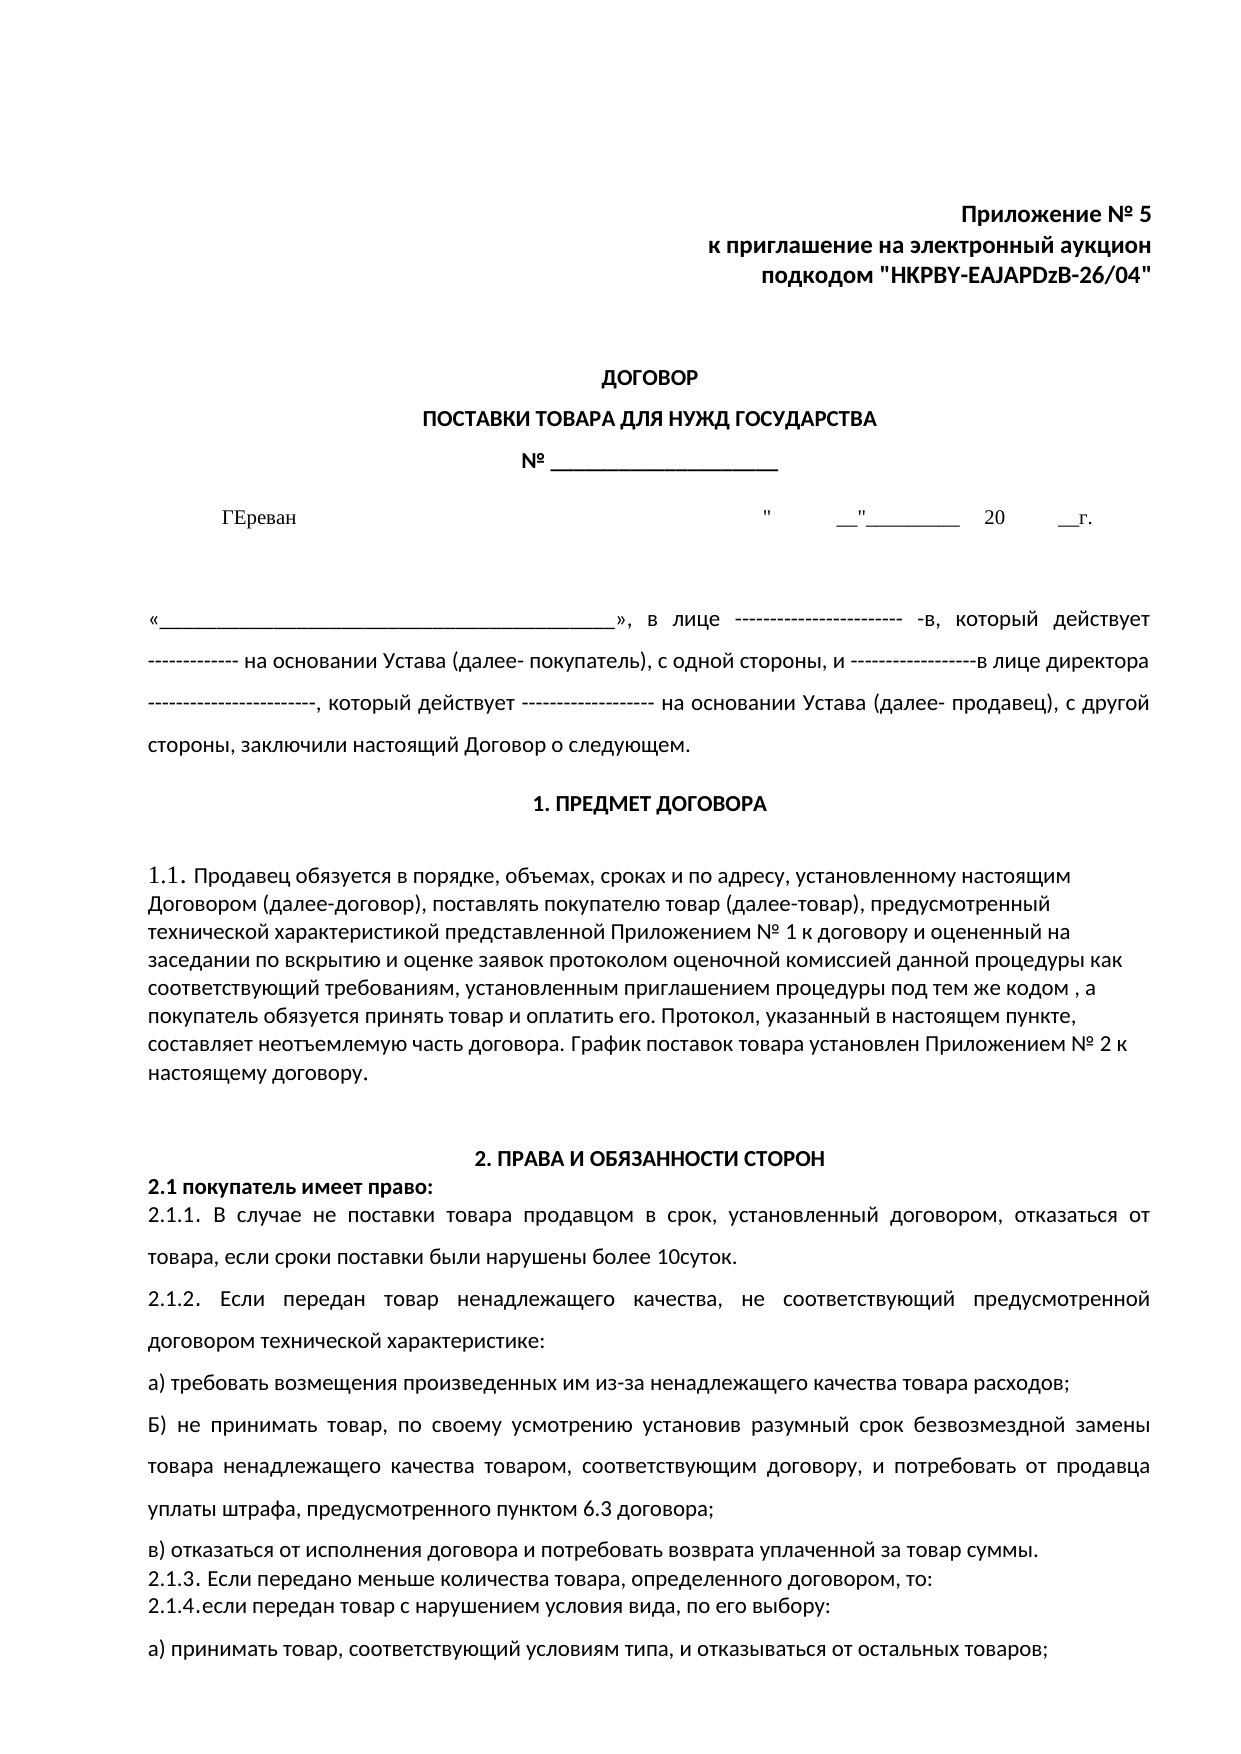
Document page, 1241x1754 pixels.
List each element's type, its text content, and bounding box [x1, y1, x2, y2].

text 1. ПРЕДМЕТ ДОГОВОРА [148, 789, 1152, 817]
text 2.1 покупатель имеет право: [148, 1172, 1152, 1200]
text подкодом "HKPBY-EAJAPDzB-26/04" [177, 259, 1152, 290]
text «________________________________________», в лице ------------------------ -в, который действует ------------- на основании Устава (далее- покупатель), с одной стороны, и ------------------в лице директора ------------------------, который действует ------------------- на основании Устава (далее- продавец), с другой стороны, заключили настоящий Договор о следующем. [148, 604, 1152, 758]
list 2.1.2․ Если передан товар ненадлежащего качества, не соответствующий предусмотренной договором технической характеристике: [148, 1284, 1152, 1354]
text ПОСТАВКИ ТОВАРА ДЛЯ НУЖД ГОСУДАРСТВА [148, 404, 1152, 433]
text 2.1.3․ Если передано меньше количества товара, определенного договором, то: [148, 1564, 1152, 1592]
list 2.1.1․ В случае не поставки товара продавцом в срок, установленный договором, отказаться от товара, если сроки поставки были нарушены более 10суток. [148, 1200, 1152, 1270]
list а) требовать возмещения произведенных им из-за ненадлежащего качества товара расходов; [148, 1368, 1152, 1396]
list 2.1.4․если передан товар с нарушением условия вида, по его выбору: [148, 1592, 1152, 1620]
text Приложение № 5 [148, 198, 1152, 229]
text в) отказаться от исполнения договора и потребовать возврата уплаченной за товар суммы. [148, 1536, 1152, 1564]
list а) принимать товар, соответствующий условиям типа, и отказываться от остальных товаров; [148, 1634, 1152, 1662]
list 2. ПРАВА И ОБЯЗАННОСТИ СТОРОН [148, 1144, 1152, 1172]
text № ____________________ [148, 447, 1152, 474]
table_header ГЕреван [136, 505, 620, 546]
text 1.1․ Продавец обязуется в порядке, объемах, сроках и по адресу, установленному настоящим Договором (далее-договор), поставлять покупателю товар (далее-товар), предусмотренный технической характеристикой представленной Приложением № 1 к договору и оцененный на заседании по вскрытию и оценке заявок протоколом оценочной комиссией данной процедуры как соответствующий требованиям, установленным приглашением процедуры под тем же кодом , а покупатель обязуется принять товар и оплатить его. Протокол, указанный в настоящем пункте, составляет неотъемлемую часть договора. График поставок товара установлен Приложением № 2 к настоящему договору. [148, 860, 1152, 1087]
table_header " __"_________ 20 __г. [620, 505, 1104, 546]
text ДОГОВОР [148, 363, 1152, 391]
list Б) не принимать товар, по своему усмотрению установив разумный срок безвозмездной замены товара ненадлежащего качества товаром, соответствующим договору, и потребовать от продавца уплаты штрафа, предусмотренного пунктом 6.3 договора; [148, 1410, 1152, 1522]
text к приглашение на электронный аукцион [177, 229, 1152, 259]
